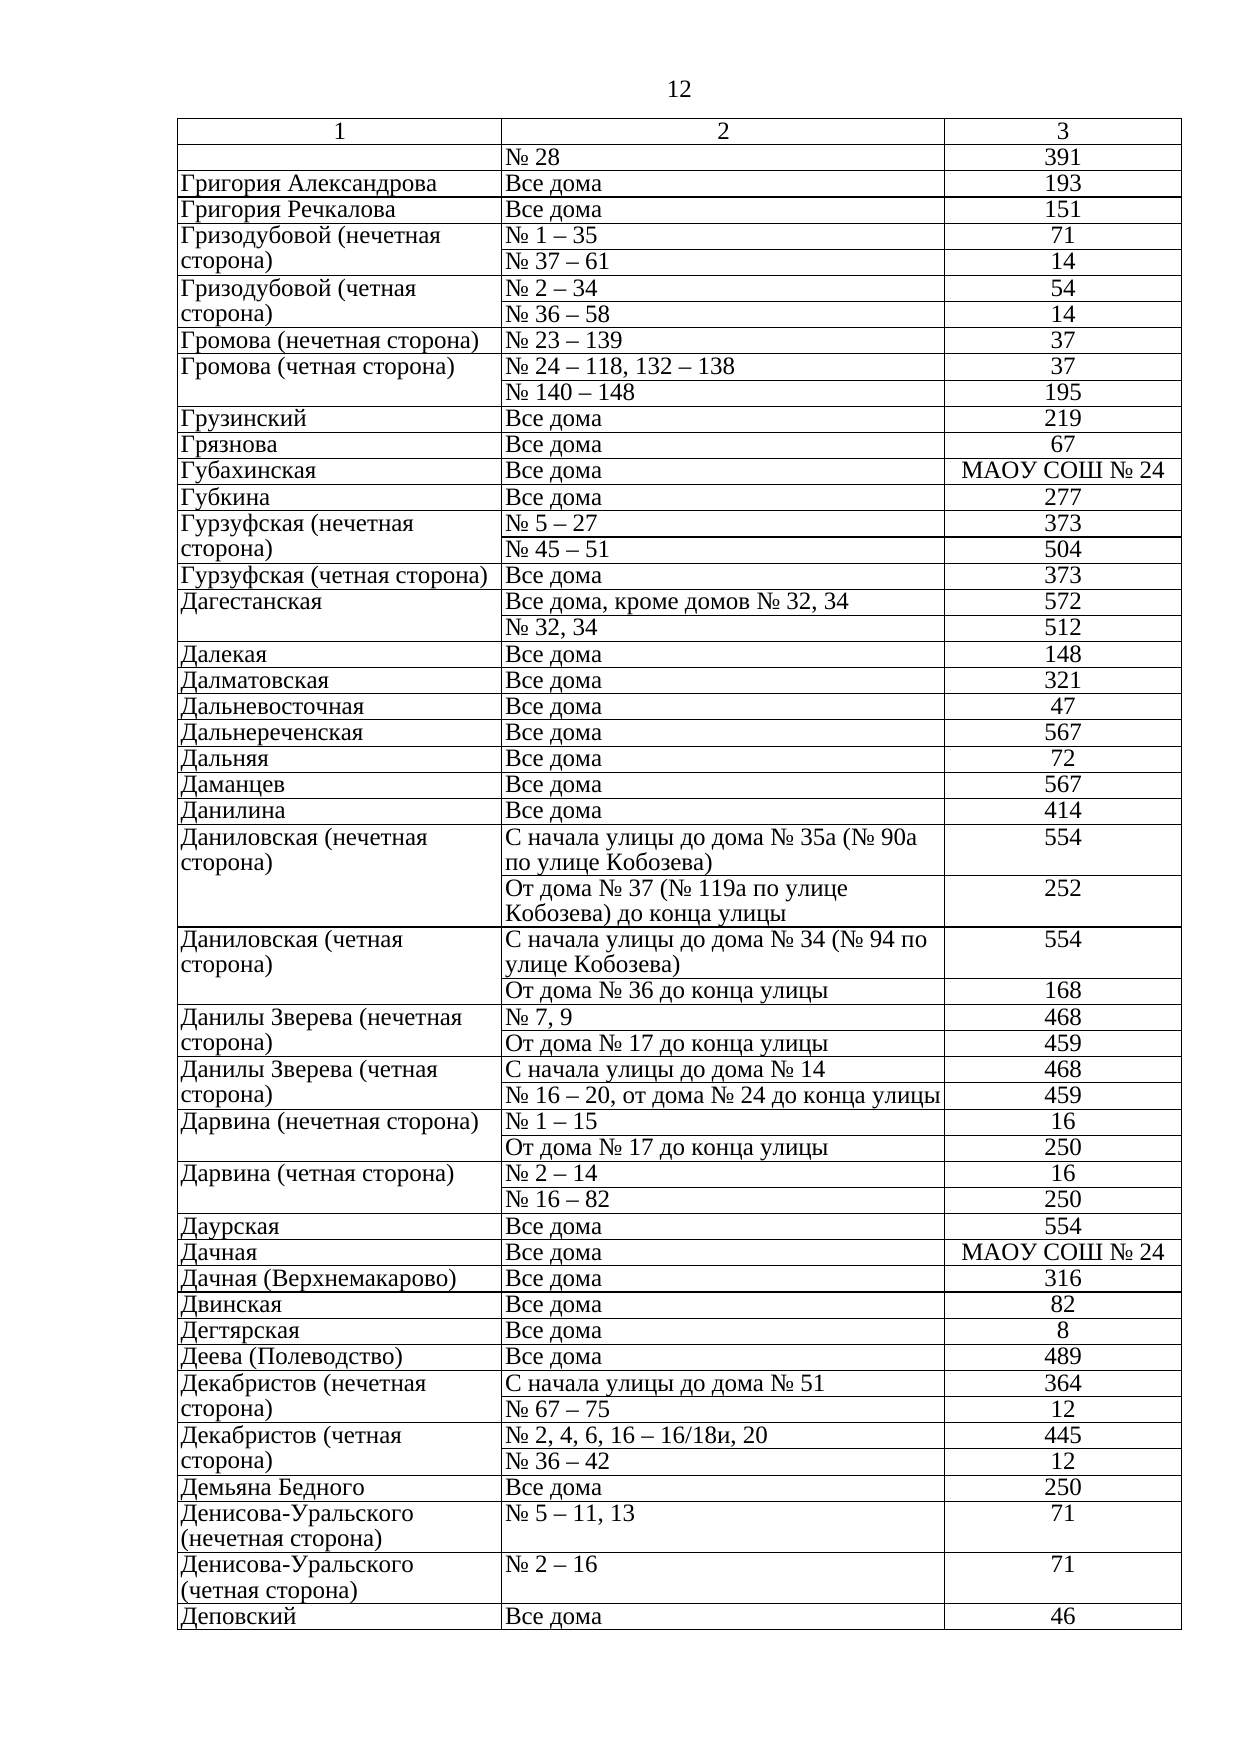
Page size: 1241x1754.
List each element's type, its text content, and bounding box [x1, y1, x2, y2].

table_cell Губкина [178, 485, 501, 510]
table_cell № 32, 34 [502, 616, 944, 641]
table_cell Дачная [178, 1240, 501, 1265]
table_cell 554 [945, 825, 1181, 875]
table_cell № 36 – 58 [502, 302, 944, 327]
table_cell № 28 [502, 145, 944, 170]
table_cell 391 [945, 145, 1181, 170]
table_cell № 1 – 35 [502, 224, 944, 249]
table_cell Декабристов (четная сторона) [178, 1423, 501, 1474]
table_cell Все дома [502, 485, 944, 510]
table_cell 250 [945, 1476, 1181, 1501]
table_cell Все дома [502, 407, 944, 432]
table_cell № 1 – 15 [502, 1110, 944, 1134]
table_cell Даниловская (нечетная сторона) [178, 825, 501, 926]
table_cell Григория Александрова [178, 171, 501, 196]
table_cell Грузинский [178, 407, 501, 432]
table_cell 373 [945, 511, 1181, 536]
table_cell 554 [945, 1214, 1181, 1239]
table_cell 321 [945, 668, 1181, 693]
table_cell От дома № 36 до конца улицы [502, 979, 944, 1004]
table_cell С начала улицы до дома № 34 (№ 94 по улице Кобозева) [502, 928, 944, 978]
table_cell 445 [945, 1423, 1181, 1448]
table_cell Все дома [502, 747, 944, 772]
table_cell № 24 – 118, 132 – 138 [502, 354, 944, 379]
table_cell 195 [945, 381, 1181, 406]
table_cell Двинская [178, 1293, 501, 1318]
table_cell 16 [945, 1110, 1181, 1134]
table_cell 364 [945, 1371, 1181, 1396]
table_cell Все дома [502, 694, 944, 719]
table_cell 12 [945, 1449, 1181, 1474]
table_cell Григория Речкалова [178, 198, 501, 223]
table_cell 82 [945, 1293, 1181, 1318]
table_cell Губахинская [178, 459, 501, 484]
table_cell МАОУ СОШ № 24 [945, 459, 1181, 484]
table_cell 37 [945, 354, 1181, 379]
table_cell Дагестанская [178, 590, 501, 641]
table_cell Все дома [502, 1214, 944, 1239]
table_cell Громова (нечетная сторона) [178, 328, 501, 353]
table_cell 468 [945, 1057, 1181, 1082]
table_cell 567 [945, 773, 1181, 798]
table_cell От дома № 17 до конца улицы [502, 1136, 944, 1161]
table_cell 219 [945, 407, 1181, 432]
table_cell Даниловская (четная сторона) [178, 928, 501, 1004]
table_cell 250 [945, 1136, 1181, 1161]
table_cell Дарвина (четная сторона) [178, 1162, 501, 1213]
table_cell № 2 – 14 [502, 1162, 944, 1187]
table_cell 71 [945, 224, 1181, 249]
table_cell Дальневосточная [178, 694, 501, 719]
table_cell Все дома [502, 433, 944, 458]
table_cell С начала улицы до дома № 35а (№ 90а по улице Кобозева) [502, 825, 944, 875]
table_cell Все дома [502, 198, 944, 223]
table_cell 71 [945, 1502, 1181, 1552]
table_cell № 5 – 11, 13 [502, 1502, 944, 1552]
table_cell Данилина [178, 799, 501, 824]
table_cell Все дома [502, 1240, 944, 1265]
table_cell Гризодубовой (четная сторона) [178, 276, 501, 327]
table_cell 468 [945, 1005, 1181, 1030]
table_cell 193 [945, 171, 1181, 196]
table_cell От дома № 17 до конца улицы [502, 1031, 944, 1056]
table_cell Все дома [502, 642, 944, 667]
table_cell 373 [945, 564, 1181, 589]
table_cell 8 [945, 1319, 1181, 1344]
table_cell Деповский [178, 1604, 501, 1629]
table_cell 554 [945, 928, 1181, 978]
table_cell Все дома [502, 1345, 944, 1370]
table_cell Дарвина (нечетная сторона) [178, 1110, 501, 1161]
table_cell 12 [945, 1397, 1181, 1422]
table_cell 14 [945, 302, 1181, 327]
table_header 2 [502, 119, 944, 144]
table_cell № 5 – 27 [502, 511, 944, 536]
table_cell № 16 – 20, от дома № 24 до конца улицы [502, 1083, 944, 1108]
table_cell Все дома [502, 668, 944, 693]
table_cell № 140 – 148 [502, 381, 944, 406]
table_cell Все дома [502, 799, 944, 824]
table_cell 71 [945, 1553, 1181, 1603]
table_cell Дегтярская [178, 1319, 501, 1344]
table_cell 250 [945, 1188, 1181, 1213]
table_cell № 36 – 42 [502, 1449, 944, 1474]
table_cell Дальнереченская [178, 720, 501, 746]
table_cell Дачная (Верхнемакарово) [178, 1266, 501, 1291]
table_cell № 23 – 139 [502, 328, 944, 353]
table_cell Гризодубовой (нечетная сторона) [178, 224, 501, 275]
table_cell 277 [945, 485, 1181, 510]
table_cell № 7, 9 [502, 1005, 944, 1030]
table_cell Все дома [502, 171, 944, 196]
table_cell Далматовская [178, 668, 501, 693]
table_cell Все дома [502, 459, 944, 484]
table_cell Громова (четная сторона) [178, 354, 501, 406]
table_cell Денисова-Уральского (четная сторона) [178, 1553, 501, 1603]
table_cell 489 [945, 1345, 1181, 1370]
table_cell Все дома [502, 1319, 944, 1344]
table_cell Все дома [502, 1476, 944, 1501]
table_cell 512 [945, 616, 1181, 641]
table_cell № 67 – 75 [502, 1397, 944, 1422]
table_cell 72 [945, 747, 1181, 772]
table_cell Гурзуфская (четная сторона) [178, 564, 501, 589]
table_cell 459 [945, 1031, 1181, 1056]
table_cell 567 [945, 720, 1181, 746]
table_cell Все дома [502, 773, 944, 798]
table_cell Грязнова [178, 433, 501, 458]
table_cell 148 [945, 642, 1181, 667]
table_cell № 2 – 16 [502, 1553, 944, 1603]
table_cell Все дома [502, 720, 944, 746]
table_cell С начала улицы до дома № 51 [502, 1371, 944, 1396]
table_header 1 [178, 119, 501, 144]
table_cell 459 [945, 1083, 1181, 1108]
table_cell № 2 – 34 [502, 276, 944, 301]
table_cell 151 [945, 198, 1181, 223]
table_cell Денисова-Уральского (нечетная сторона) [178, 1502, 501, 1552]
table_cell МАОУ СОШ № 24 [945, 1240, 1181, 1265]
table_cell Данилы Зверева (нечетная сторона) [178, 1005, 501, 1056]
table_cell От дома № 37 (№ 119а по улице Кобозева) до конца улицы [502, 876, 944, 926]
table_cell № 45 – 51 [502, 538, 944, 562]
table_cell Демьяна Бедного [178, 1476, 501, 1501]
table_cell № 16 – 82 [502, 1188, 944, 1213]
table_cell Даманцев [178, 773, 501, 798]
table_cell Все дома, кроме домов № 32, 34 [502, 590, 944, 615]
table_cell Декабристов (нечетная сторона) [178, 1371, 501, 1422]
table_cell 504 [945, 538, 1181, 562]
table_cell С начала улицы до дома № 14 [502, 1057, 944, 1082]
table_cell Далекая [178, 642, 501, 667]
table_cell 46 [945, 1604, 1181, 1629]
table_cell № 37 – 61 [502, 250, 944, 275]
table_cell Все дома [502, 1604, 944, 1629]
table_cell № 2, 4, 6, 16 – 16/18и, 20 [502, 1423, 944, 1448]
table_cell 16 [945, 1162, 1181, 1187]
table_cell 54 [945, 276, 1181, 301]
table_cell 414 [945, 799, 1181, 824]
table_cell Данилы Зверева (четная сторона) [178, 1057, 501, 1108]
table_cell 47 [945, 694, 1181, 719]
table_cell 252 [945, 876, 1181, 926]
table_cell Все дома [502, 1293, 944, 1318]
table_cell 67 [945, 433, 1181, 458]
table_cell Все дома [502, 1266, 944, 1291]
table_cell Дальняя [178, 747, 501, 772]
table_cell Деева (Полеводство) [178, 1345, 501, 1370]
table_cell 168 [945, 979, 1181, 1004]
table_cell 14 [945, 250, 1181, 275]
table_cell 572 [945, 590, 1181, 615]
table_header 3 [945, 119, 1181, 144]
table_cell Все дома [502, 564, 944, 589]
table_cell 37 [945, 328, 1181, 353]
table_cell Гурзуфская (нечетная сторона) [178, 511, 501, 562]
table_cell 316 [945, 1266, 1181, 1291]
table_cell Даурская [178, 1214, 501, 1239]
